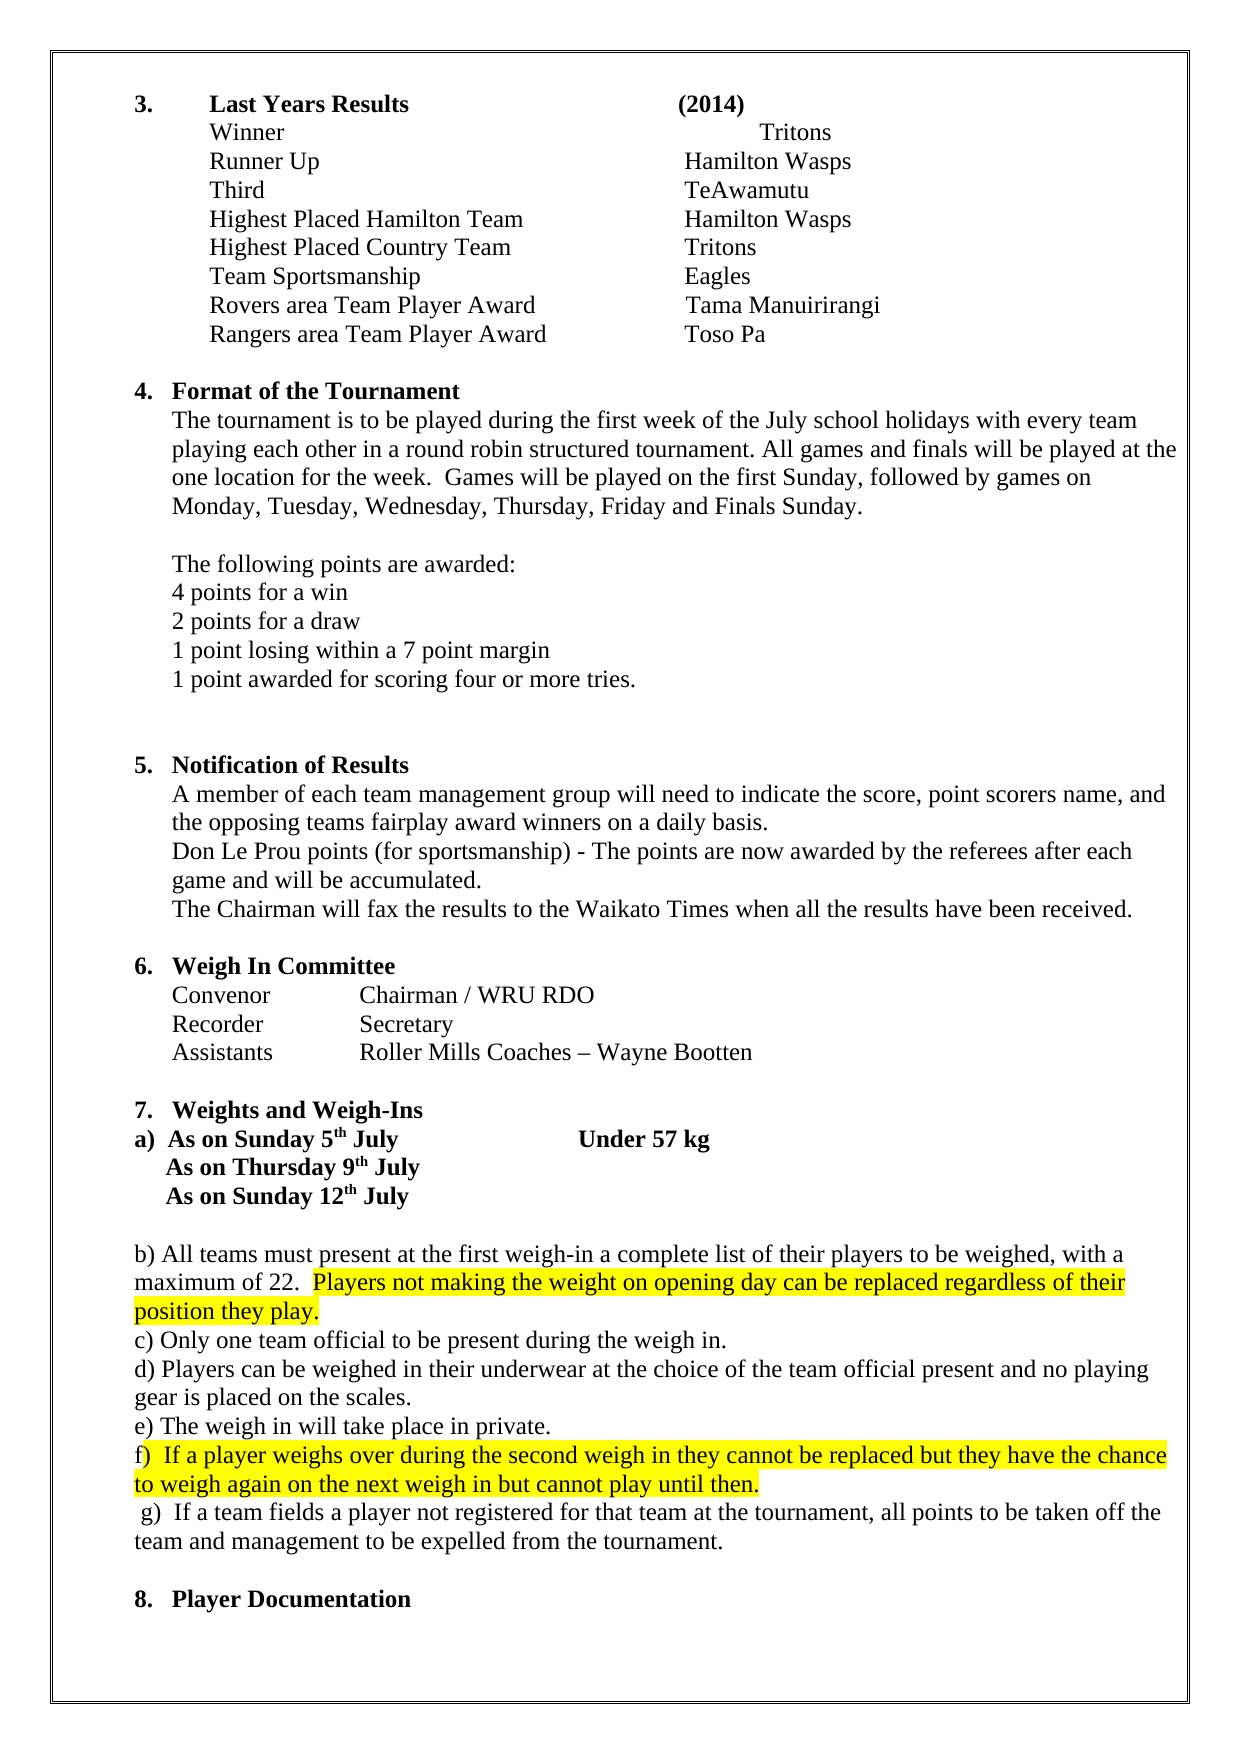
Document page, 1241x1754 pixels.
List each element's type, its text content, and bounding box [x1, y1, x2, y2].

text e) The weigh in will take place in private. [134, 1411, 1181, 1440]
text The following points are awarded: [172, 549, 1181, 577]
text 4 points for a win [172, 577, 1181, 606]
text As on Thursday 9th July [134, 1152, 1181, 1181]
list Format of the Tournament [134, 376, 1181, 405]
text Recorder Secretary [172, 1009, 1181, 1037]
text Team Sportsmanship Eagles [134, 261, 1181, 290]
text Don Le Prou points (for sportsmanship) - The points are now awarded by the referees after each game and will be accumulated. [172, 836, 1181, 894]
text d) Players can be weighed in their underwear at the choice of the team official present and no playing gear is placed on the scales. [134, 1354, 1181, 1411]
text Rovers area Team Player Award Tama Manuirirangi [134, 290, 1181, 319]
text The tournament is to be played during the first week of the July school holidays with every team playing each other in a round robin structured tournament. All games and finals will be played at the one location for the week. Games will be played on the first Sunday, followed by games on Monday, Tuesday, Wednesday, Thursday, Friday and Finals Sunday. [172, 405, 1181, 520]
text g) If a team fields a player not registered for that team at the tournament, all points to be taken off the team and management to be expelled from the tournament. [134, 1497, 1181, 1555]
text Convenor Chairman / WRU RDO [172, 980, 1181, 1009]
text f) If a player weighs over during the second weigh in they cannot be replaced but they have the chance to weigh again on the next weigh in but cannot play until then. [759, 1440, 1181, 1497]
text Highest Placed Country Team Tritons [134, 232, 1181, 261]
text Runner Up Hamilton Wasps [134, 146, 1181, 175]
text 1 point losing within a 7 point margin [172, 635, 1181, 664]
list Notification of Results [134, 750, 1181, 779]
text a) As on Sunday 5th July Under 57 kg [134, 1124, 1181, 1152]
text Winner Tritons [59, 117, 1181, 146]
text Third TeAwamutu [134, 175, 1181, 204]
text As on Sunday 12th July [134, 1181, 1181, 1210]
text Highest Placed Hamilton Team Hamilton Wasps [134, 204, 1181, 232]
list Weights and Weigh-Ins [134, 1095, 1181, 1124]
text 1 point awarded for scoring four or more tries. [172, 664, 1181, 692]
text A member of each team management group will need to indicate the score, point scorers name, and the opposing teams fairplay award winners on a daily basis. [172, 779, 1181, 836]
text 2 points for a draw [172, 606, 1181, 635]
text Rangers area Team Player Award Toso Pa [59, 319, 1181, 347]
text Assistants Roller Mills Coaches – Wayne Bootten [172, 1037, 1181, 1066]
list Player Documentation [134, 1584, 1181, 1612]
list Weigh In Committee [134, 951, 1181, 980]
text The Chairman will fax the results to the Waikato Times when all the results have been received. [172, 894, 1181, 922]
text b) All teams must present at the first weigh-in a complete list of their players to be weighed, with a maximum of 22. Players not making the weight on opening day can be replaced regardless of their position they play. [134, 1239, 1181, 1325]
text 3. Last Years Results (2014) [59, 89, 1181, 117]
text c) Only one team official to be present during the weigh in. [134, 1325, 1181, 1354]
